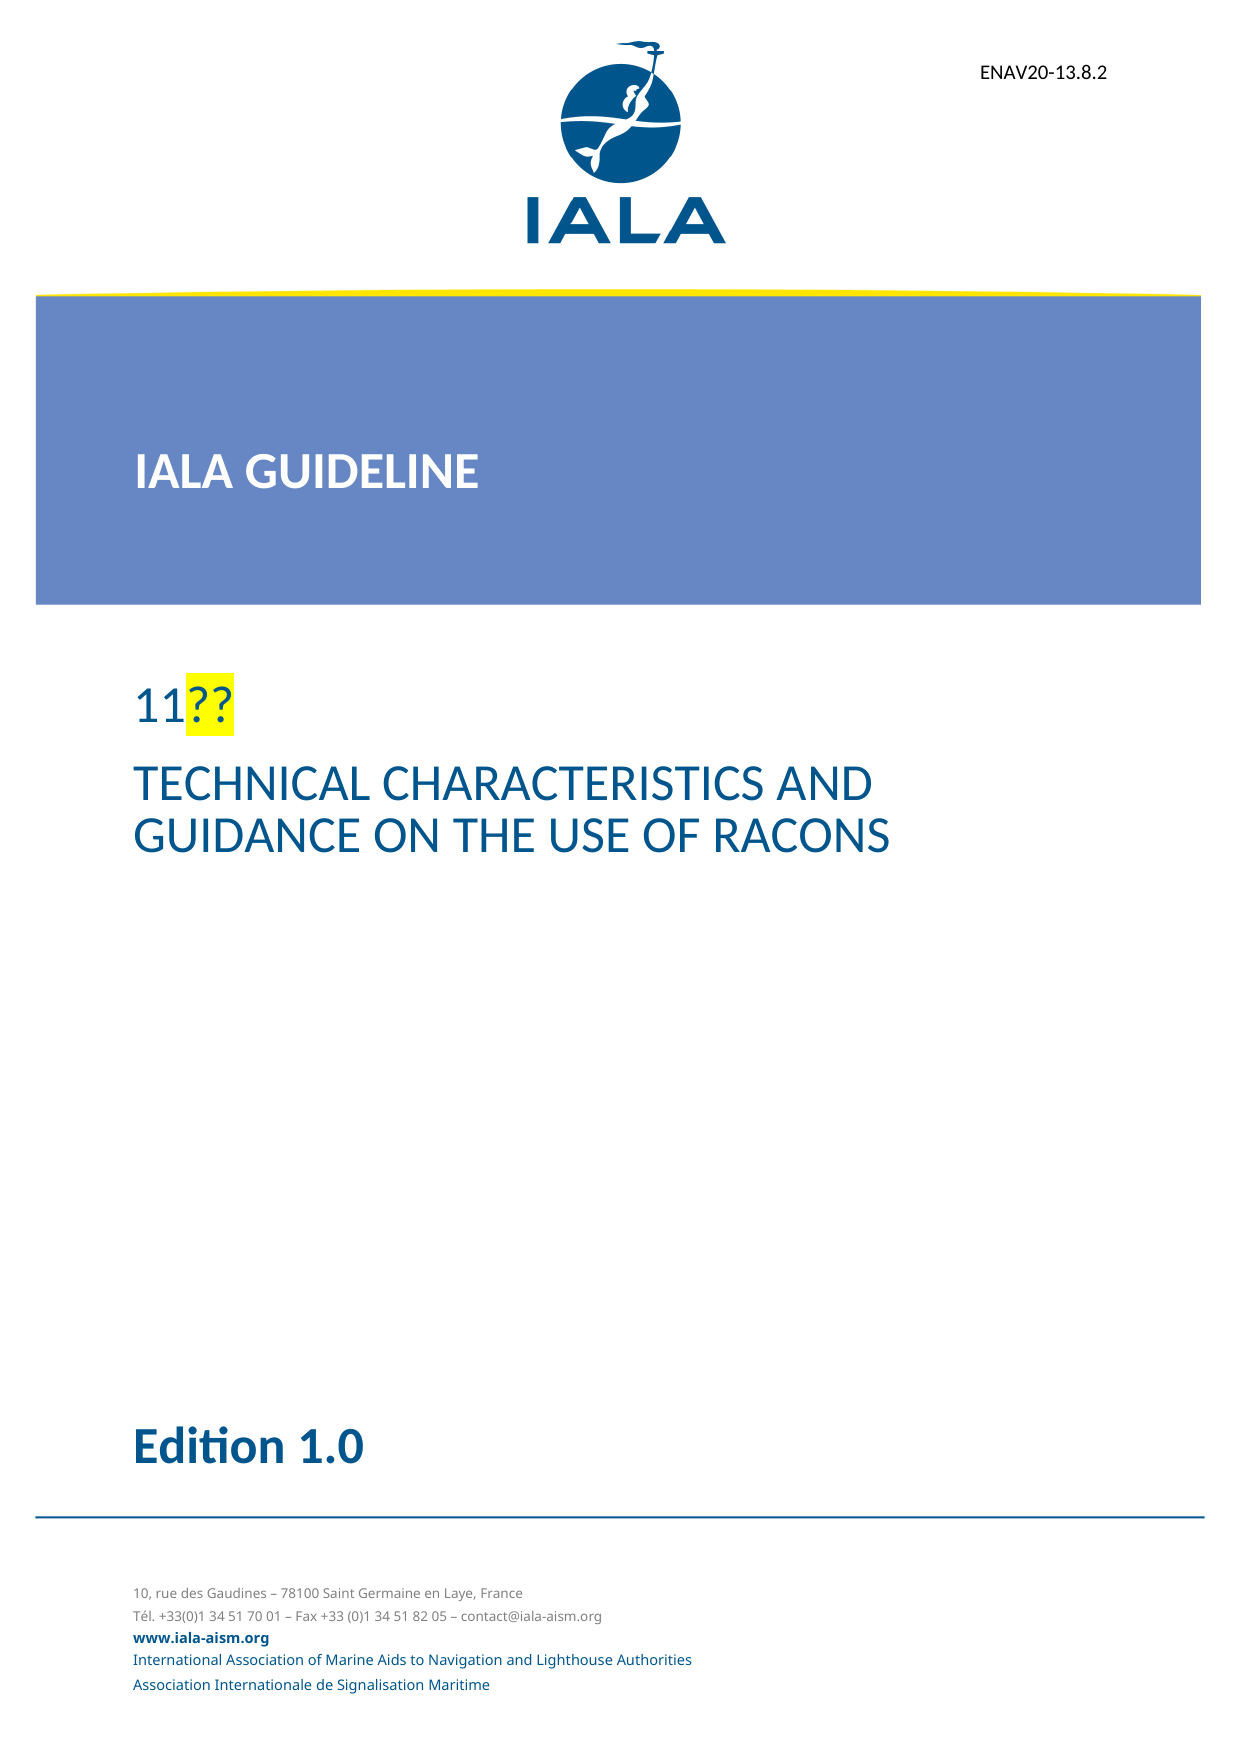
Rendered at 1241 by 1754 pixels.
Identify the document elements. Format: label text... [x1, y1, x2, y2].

picture [0, 29, 1240, 616]
table_header IALA Guideline [40, 320, 1014, 627]
text Edition 1.0 [133, 1413, 1107, 1477]
text Technical Characteristics and Guidance on the use of Racons [133, 759, 1107, 863]
text 11?? [133, 672, 1107, 736]
